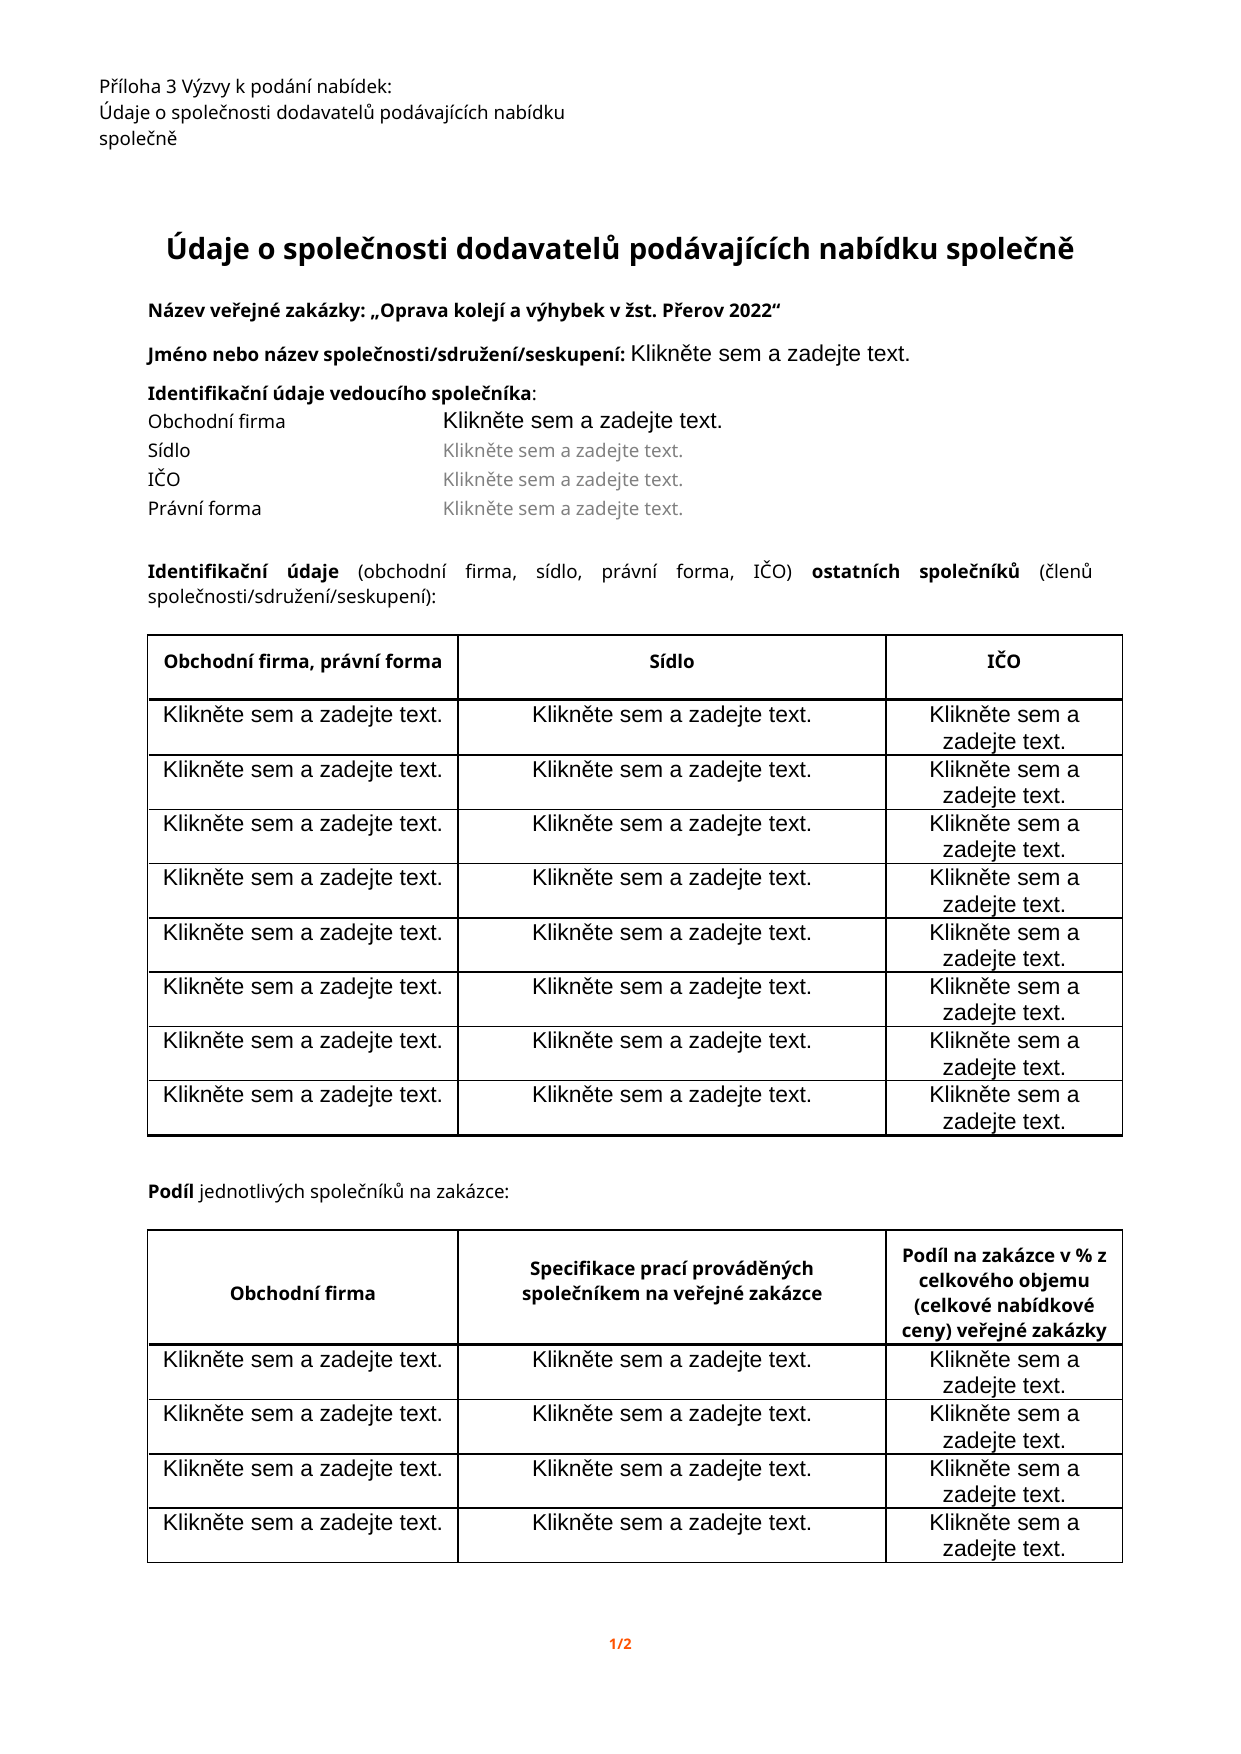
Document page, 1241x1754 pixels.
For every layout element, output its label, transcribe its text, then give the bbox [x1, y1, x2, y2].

text Identifikační údaje (obchodní firma, sídlo, právní forma, IČO) ostatních společníků (členů společnosti/sdružení/seskupení): [148, 559, 1093, 609]
text Podíl jednotlivých společníků na zakázce: [148, 1179, 1093, 1229]
table_header Specifikace prací prováděných společníkem na veřejné zakázce [459, 1231, 885, 1343]
table_header Obchodní firma, právní forma [148, 636, 457, 698]
table_header Podíl na zakázce v % z celkového objemu (celkové nabídkové ceny) veřejné zakázky [887, 1231, 1122, 1343]
text Sídlo [148, 434, 1093, 463]
text Identifikační údaje vedoucího společníka: [148, 380, 1093, 405]
table_header Sídlo [459, 636, 885, 698]
table_header IČO [887, 636, 1122, 698]
text Obchodní firma [148, 405, 1093, 434]
text Právní forma [148, 492, 1093, 521]
text IČO [148, 463, 1093, 492]
title Údaje o společnosti dodavatelů podávajících nabídku společně [148, 228, 1093, 268]
text Název veřejné zakázky: „Oprava kolejí a výhybek v žst. Přerov 2022“ [148, 293, 1093, 324]
text Jméno nebo název společnosti/sdružení/seskupení: [148, 336, 1093, 367]
table_header Obchodní firma [148, 1231, 457, 1343]
